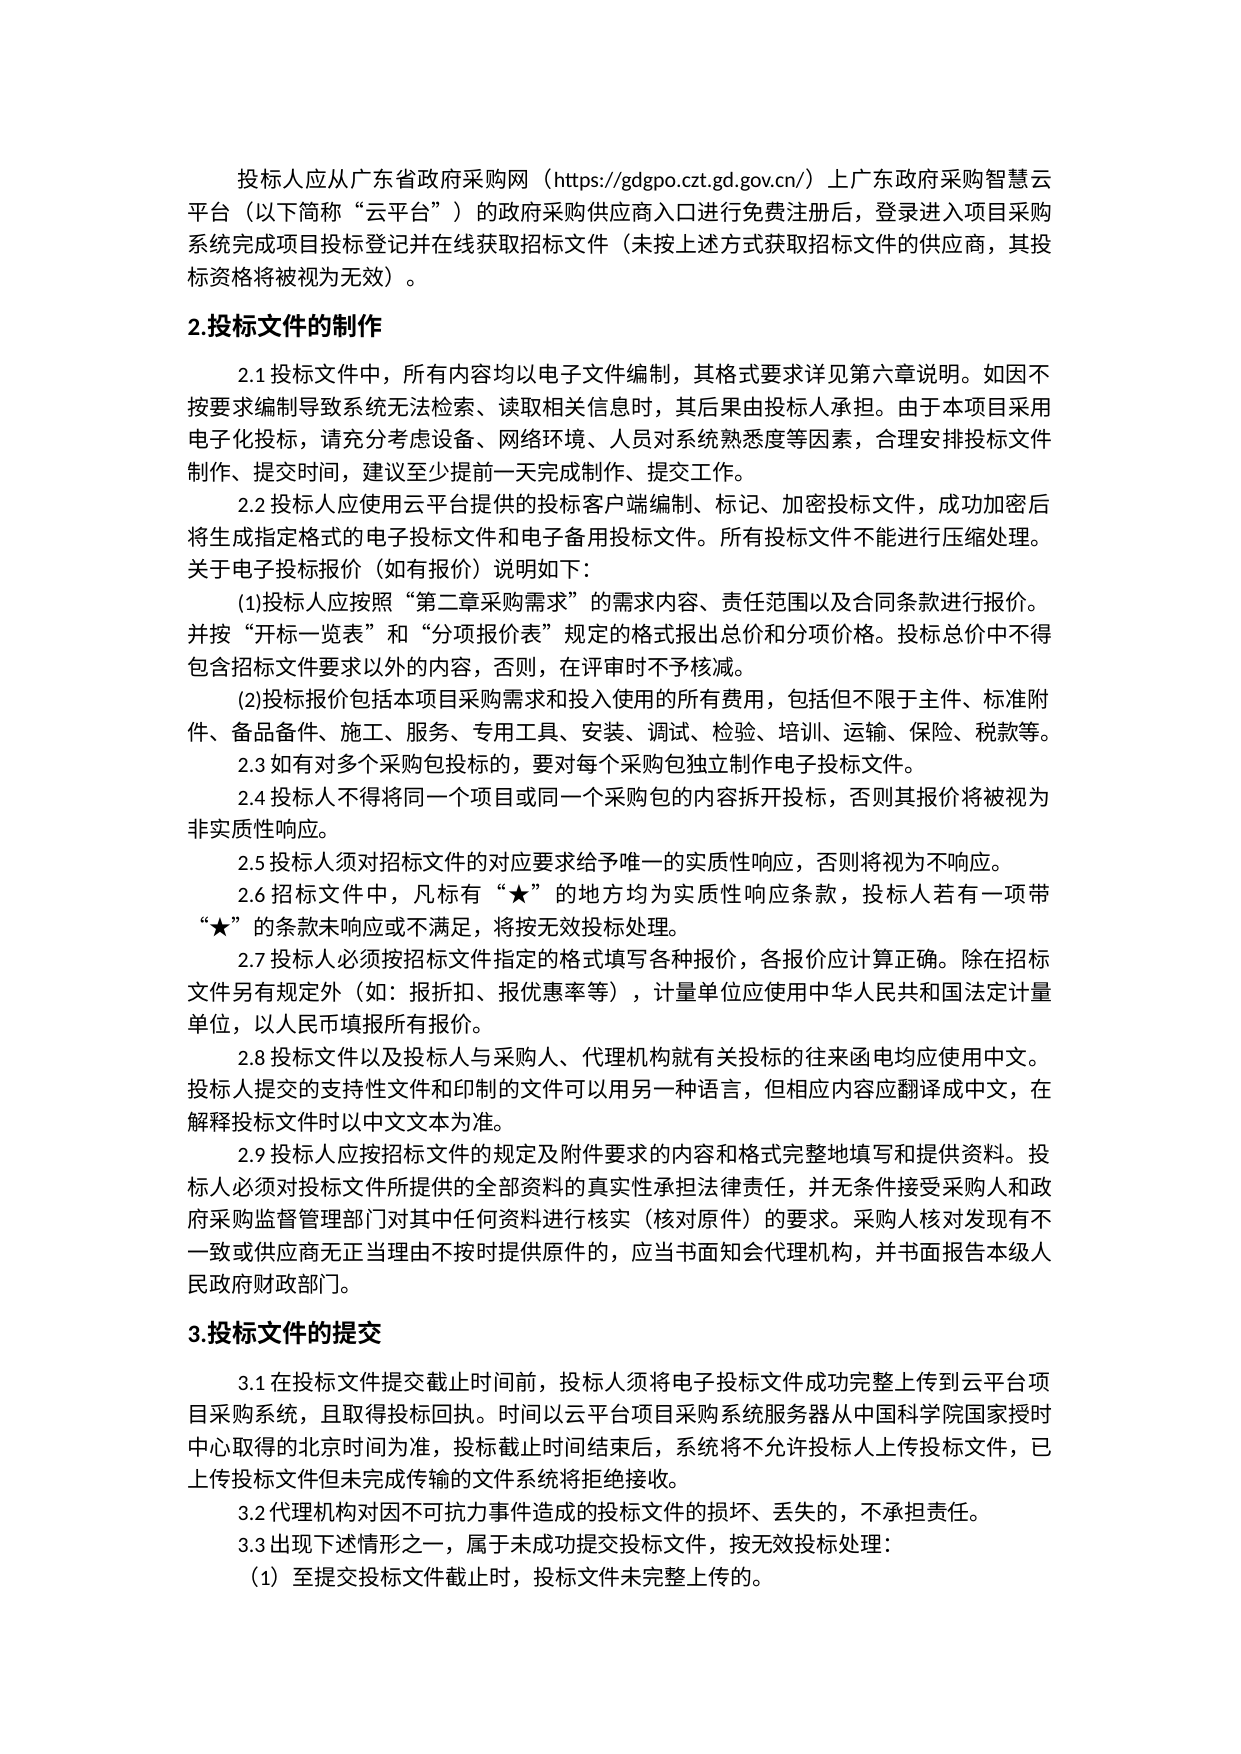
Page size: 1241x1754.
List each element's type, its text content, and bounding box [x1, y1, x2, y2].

text 3.3出现下述情形之一，属于未成功提交投标文件，按无效投标处理： [187, 1527, 1053, 1559]
text 3.投标文件的提交 [187, 1299, 1053, 1364]
text 3.1在投标文件提交截止时间前，投标人须将电子投标文件成功完整上传到云平台项目采购系统，且取得投标回执。时间以云平台项目采购系统服务器从中国科学院国家授时中心取得的北京时间为准，投标截止时间结束后，系统将不允许投标人上传投标文件，已上传投标文件但未完成传输的文件系统将拒绝接收。 [187, 1364, 1053, 1494]
text 2.3 如有对多个采购包投标的，要对每个采购包独立制作电子投标文件。 [187, 747, 1053, 779]
text 2.9投标人应按招标文件的规定及附件要求的内容和格式完整地填写和提供资料。投标人必须对投标文件所提供的全部资料的真实性承担法律责任，并无条件接受采购人和政府采购监督管理部门对其中任何资料进行核实（核对原件）的要求。采购人核对发现有不一致或供应商无正当理由不按时提供原件的，应当书面知会代理机构，并书面报告本级人民政府财政部门。 [187, 1137, 1053, 1299]
text (2)投标报价包括本项目采购需求和投入使用的所有费用，包括但不限于主件、标准附件、备品备件、施工、服务、专用工具、安装、调试、检验、培训、运输、保险、税款等。 [187, 682, 1053, 747]
text 投标人应从广东省政府采购网（https://gdgpo.czt.gd.gov.cn/）上广东政府采购智慧云平台（以下简称“云平台”）的政府采购供应商入口进行免费注册后，登录进入项目采购系统完成项目投标登记并在线获取招标文件（未按上述方式获取招标文件的供应商，其投标资格将被视为无效）。 [187, 162, 1053, 292]
text 2.投标文件的制作 [187, 292, 1053, 357]
text 2.8投标文件以及投标人与采购人、代理机构就有关投标的往来函电均应使用中文。投标人提交的支持性文件和印制的文件可以用另一种语言，但相应内容应翻译成中文，在解释投标文件时以中文文本为准。 [187, 1039, 1053, 1137]
text （1）至提交投标文件截止时，投标文件未完整上传的。 [187, 1559, 1053, 1592]
text 2.2投标人应使用云平台提供的投标客户端编制、标记、加密投标文件，成功加密后将生成指定格式的电子投标文件和电子备用投标文件。所有投标文件不能进行压缩处理。关于电子投标报价（如有报价）说明如下： [187, 487, 1053, 584]
text (1)投标人应按照“第二章采购需求”的需求内容、责任范围以及合同条款进行报价。并按“开标一览表”和“分项报价表”规定的格式报出总价和分项价格。投标总价中不得包含招标文件要求以外的内容，否则，在评审时不予核减。 [187, 584, 1053, 682]
text 2.1投标文件中，所有内容均以电子文件编制，其格式要求详见第六章说明。如因不按要求编制导致系统无法检索、读取相关信息时，其后果由投标人承担。由于本项目采用电子化投标，请充分考虑设备、网络环境、人员对系统熟悉度等因素，合理安排投标文件制作、提交时间，建议至少提前一天完成制作、提交工作。 [187, 357, 1053, 487]
text 2.5投标人须对招标文件的对应要求给予唯一的实质性响应，否则将视为不响应。 [187, 844, 1053, 877]
text 2.7投标人必须按招标文件指定的格式填写各种报价，各报价应计算正确。除在招标文件另有规定外（如：报折扣、报优惠率等），计量单位应使用中华人民共和国法定计量单位，以人民币填报所有报价。 [187, 942, 1053, 1039]
text 2.4投标人不得将同一个项目或同一个采购包的内容拆开投标，否则其报价将被视为非实质性响应。 [187, 779, 1053, 844]
text 3.2代理机构对因不可抗力事件造成的投标文件的损坏、丢失的，不承担责任。 [187, 1494, 1053, 1527]
text 2.6招标文件中，凡标有“★”的地方均为实质性响应条款，投标人若有一项带“★”的条款未响应或不满足，将按无效投标处理。 [187, 877, 1053, 942]
